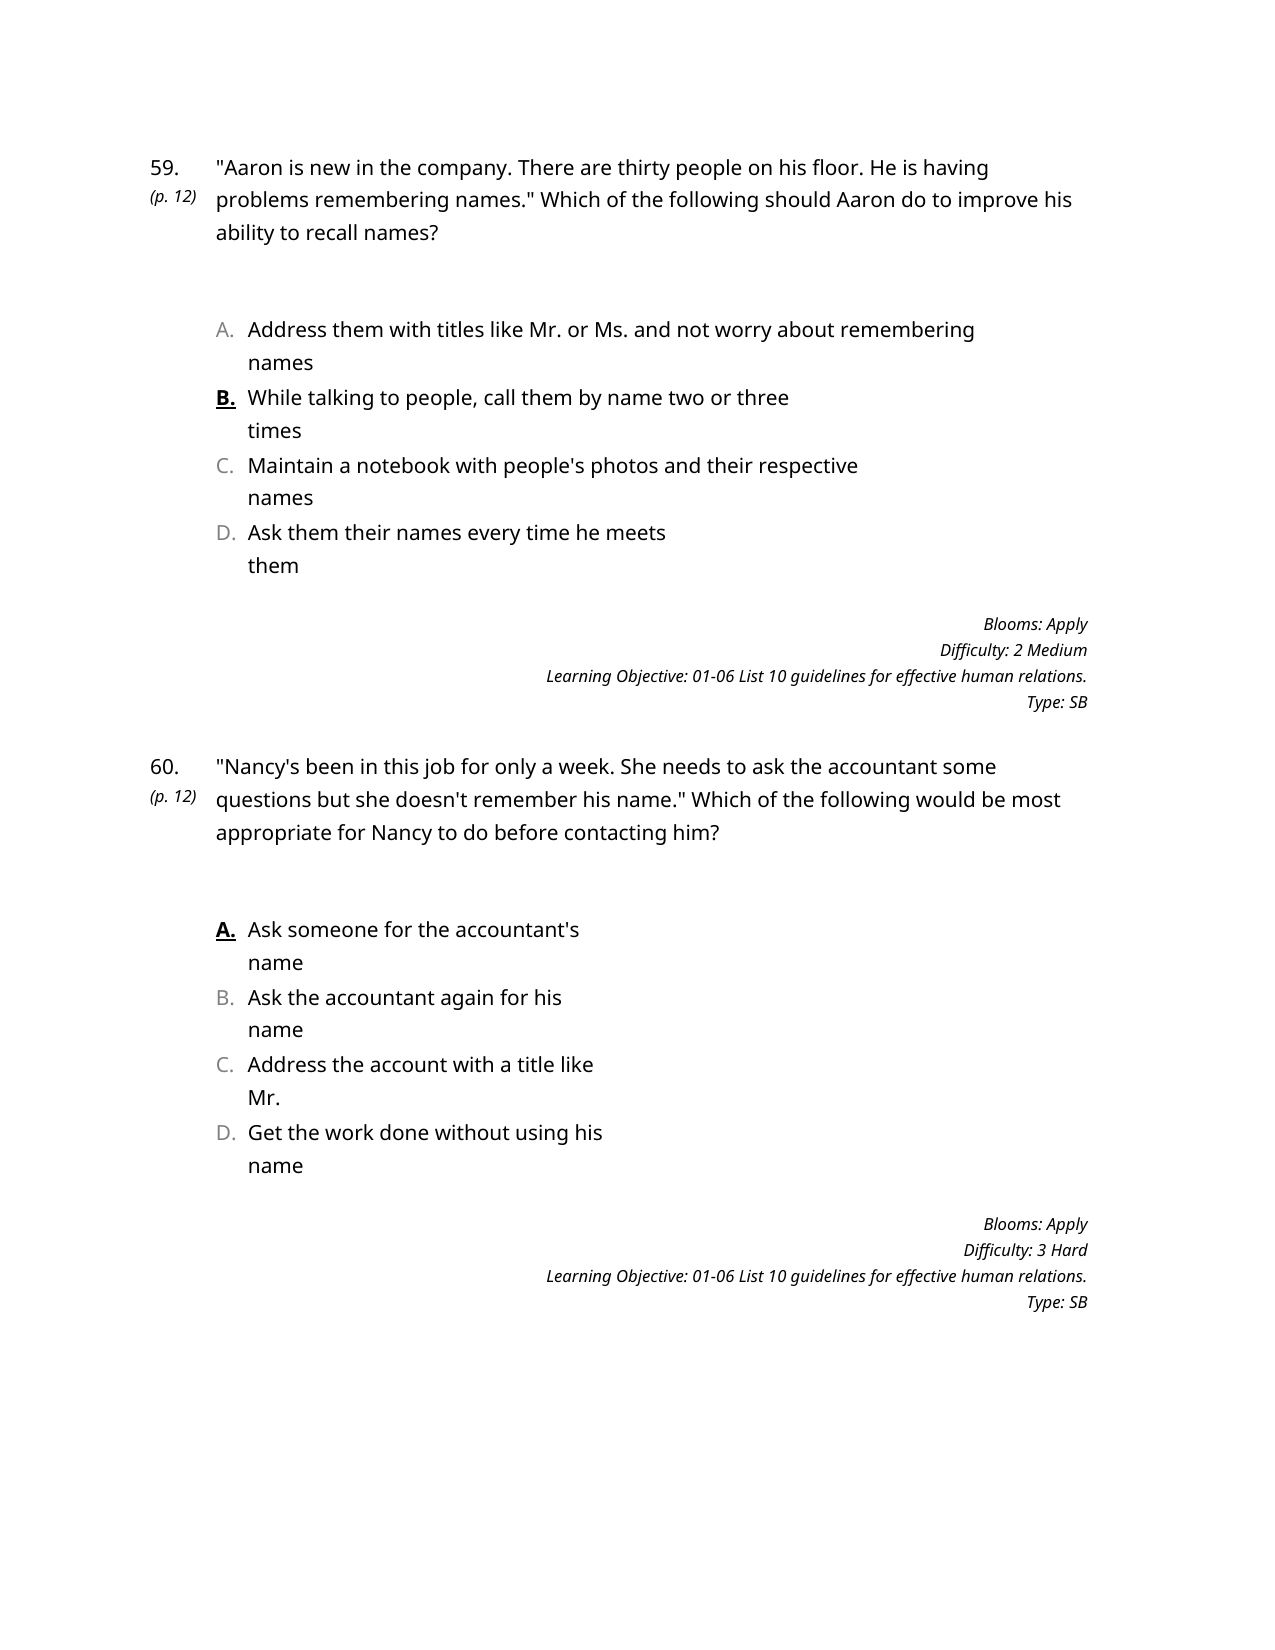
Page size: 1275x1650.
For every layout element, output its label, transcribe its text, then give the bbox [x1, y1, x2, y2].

table_header "Nancy's been in this job for only a week. She needs to ask the accountant some questions but she doesn't remember his name." Which of the following would be most appropriate for Nancy to do before contacting him? [216, 753, 1087, 1183]
table_header 60. (p. 12) [150, 753, 216, 1183]
table_header 59. (p. 12) [150, 153, 216, 583]
table_header "Aaron is new in the company. There are thirty people on his floor. He is having problems remembering names." Which of the following should Aaron do to improve his ability to recall names? [216, 153, 1087, 583]
table_header Blooms: Apply Difficulty: 3 Hard Learning Objective: 01-06 List 10 guidelines for effective human relations. Type: SB [150, 1213, 1087, 1349]
table_header Blooms: Apply Difficulty: 2 Medium Learning Objective: 01-06 List 10 guidelines for effective human relations. Type: SB [150, 613, 1087, 750]
